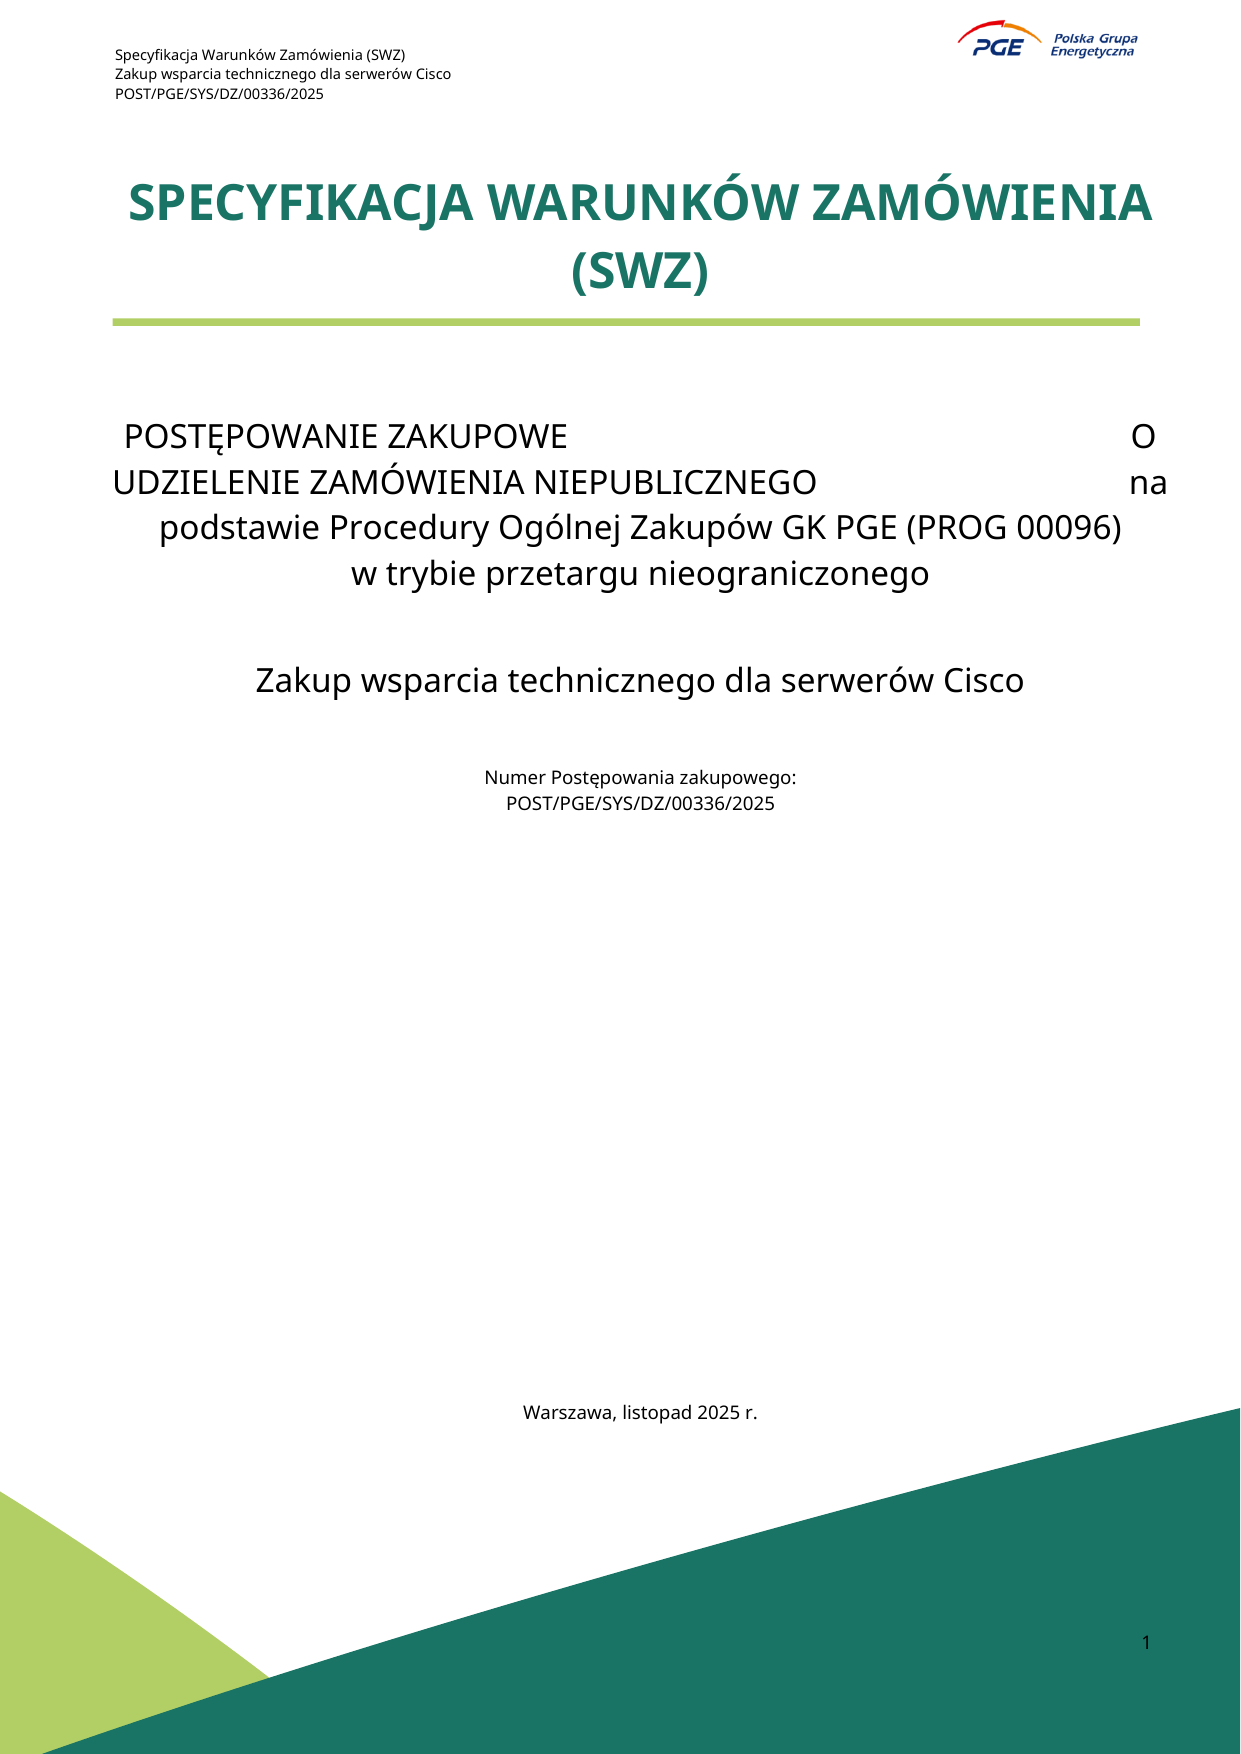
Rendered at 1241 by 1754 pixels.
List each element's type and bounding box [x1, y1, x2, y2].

picture [941, 14, 1153, 78]
